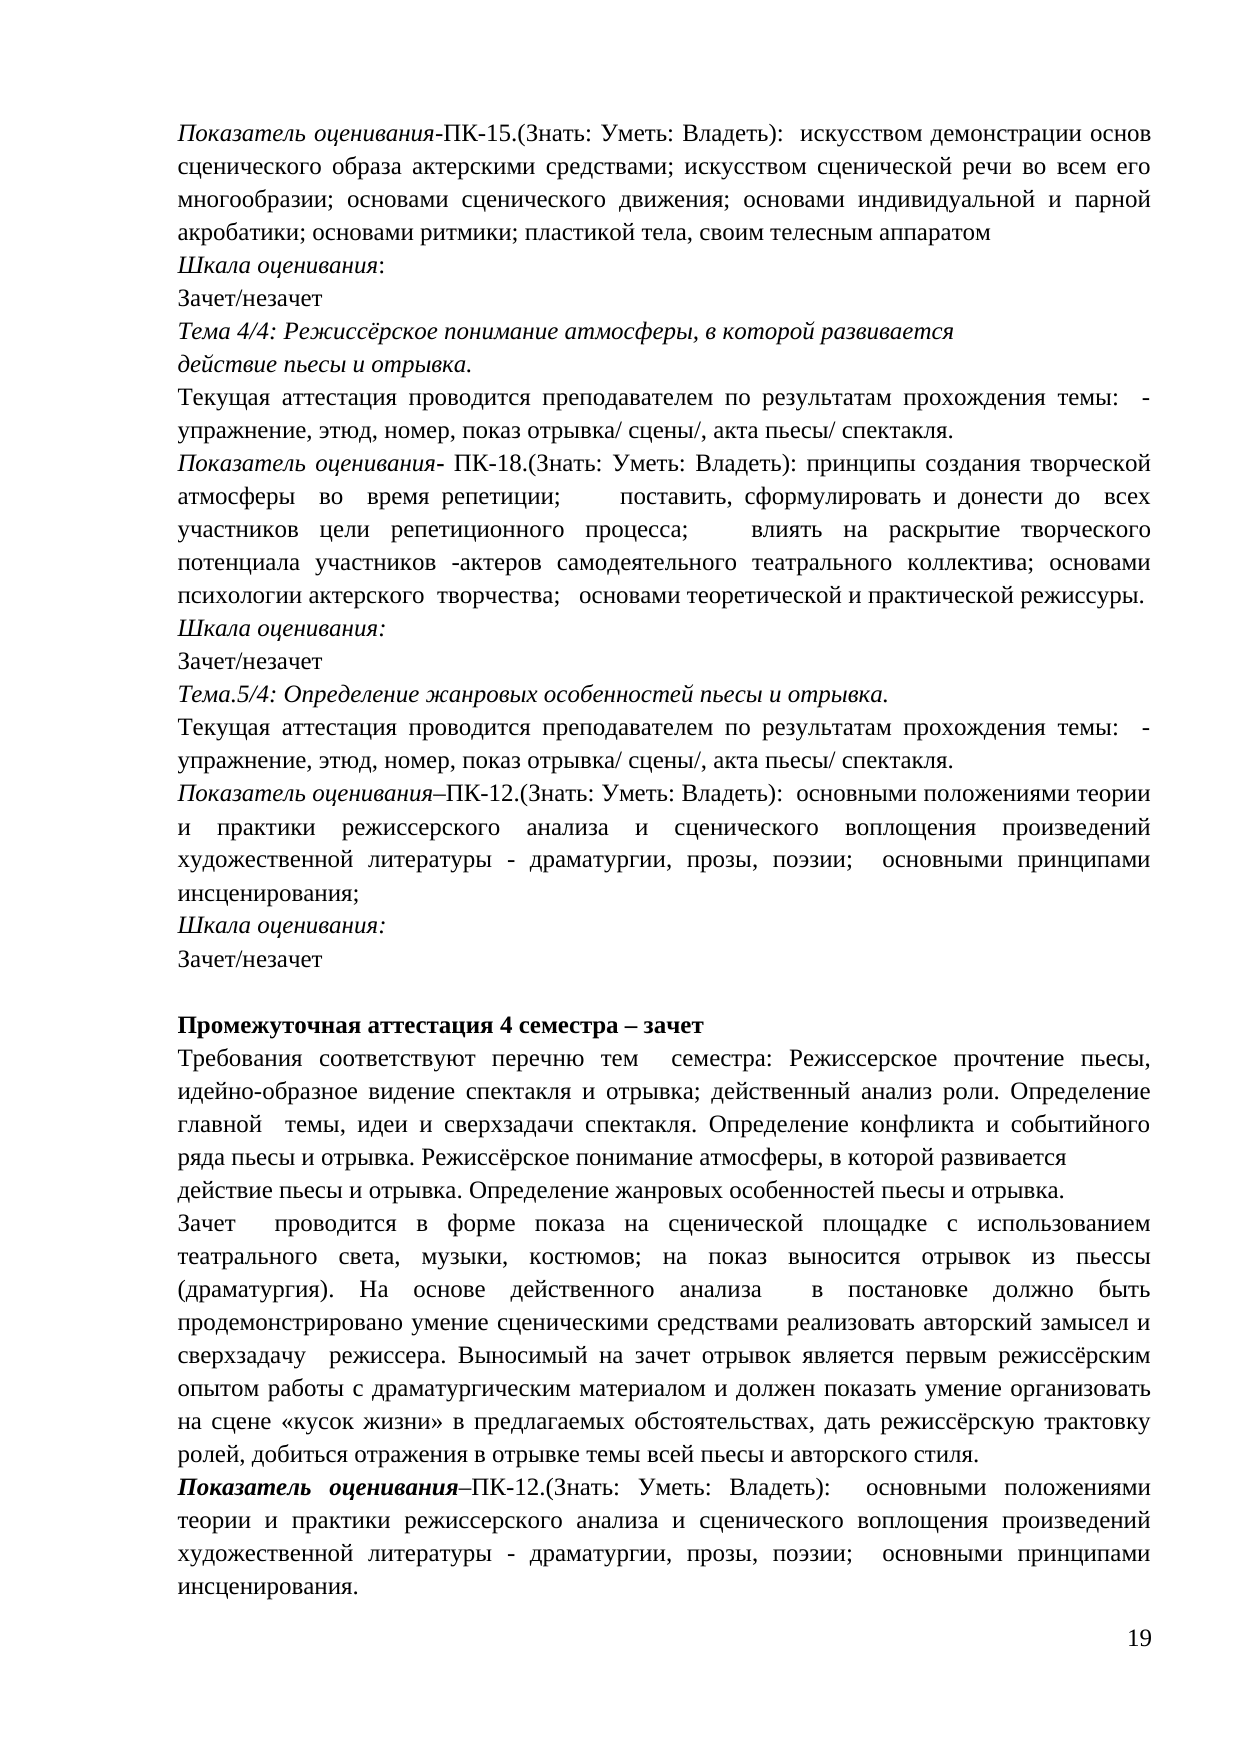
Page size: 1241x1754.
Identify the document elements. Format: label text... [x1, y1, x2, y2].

text Требования соответствуют перечню тем семестра: Режиссерское прочтение пьесы, идейно-образное видение спектакля и отрывка; действенный анализ роли. Определение главной темы, идеи и сверхзадачи спектакля. Определение конфликта и событийного ряда пьесы и отрывка. Режиссёрское понимание атмосферы, в которой развивается [177, 1043, 1152, 1171]
text действие пьесы и отрывка. Определение жанровых особенностей пьесы и отрывка. [177, 1175, 1152, 1203]
text Шкала оценивания: [177, 613, 1152, 642]
text Зачет/незачет [177, 283, 1152, 312]
text Показатель оценивания–ПК-12.(Знать: Уметь: Владеть): основными положениями теории и практики режиссерского анализа и сценического воплощения произведений художественной литературы - драматургии, прозы, поэзии; основными принципами инсценирования; [177, 778, 1152, 906]
text Зачет/незачет [177, 944, 1152, 972]
text Шкала оценивания: [177, 911, 1152, 939]
text действие пьесы и отрывка. [177, 349, 1152, 378]
text Зачет/незачет [177, 646, 1152, 675]
text Показатель оценивания–ПК-12.(Знать: Уметь: Владеть): основными положениями теории и практики режиссерского анализа и сценического воплощения произведений художественной литературы - драматургии, прозы, поэзии; основными принципами инсценирования. [177, 1472, 1152, 1600]
text Тема 4/4: Режиссёрское понимание атмосферы, в которой развивается [177, 316, 1152, 345]
text Показатель оценивания- ПК-18.(Знать: Уметь: Владеть): принципы создания творческой атмосферы во время репетиции; поставить, сформулировать и донести до всех участников цели репетиционного процесса; влиять на раскрытие творческого потенциала участников -актеров самодеятельного театрального коллектива; основами психологии актерского творчества; основами теоретической и практической режиссуры. [177, 448, 1152, 609]
text Промежуточная аттестация 4 семестра – зачет [177, 1010, 1152, 1038]
text Тема.5/4: Определение жанровых особенностей пьесы и отрывка. [177, 679, 1152, 708]
text Зачет проводится в форме показа на сценической площадке с использованием театрального света, музыки, костюмов; на показ выносится отрывок из пьессы (драматургия). На основе действенного анализа в постановке должно быть продемонстрировано умение сценическими средствами реализовать авторский замысел и сверхзадачу режиссера. Выносимый на зачет отрывок является первым режиссёрским опытом работы с драматургическим материалом и должен показать умение организовать на сцене «кусок жизни» в предлагаемых обстоятельствах, дать режиссёрскую трактовку ролей, добиться отражения в отрывке темы всей пьесы и авторского стиля. [177, 1208, 1152, 1468]
text Шкала оценивания: [177, 250, 1152, 279]
text Показатель оценивания-ПК-15.(Знать: Уметь: Владеть): искусством демонстрации основ сценического образа актерскими средствами; искусством сценической речи во всем его многообразии; основами сценического движения; основами индивидуальной и парной акробатики; основами ритмики; пластикой тела, своим телесным аппаратом [177, 118, 1152, 246]
